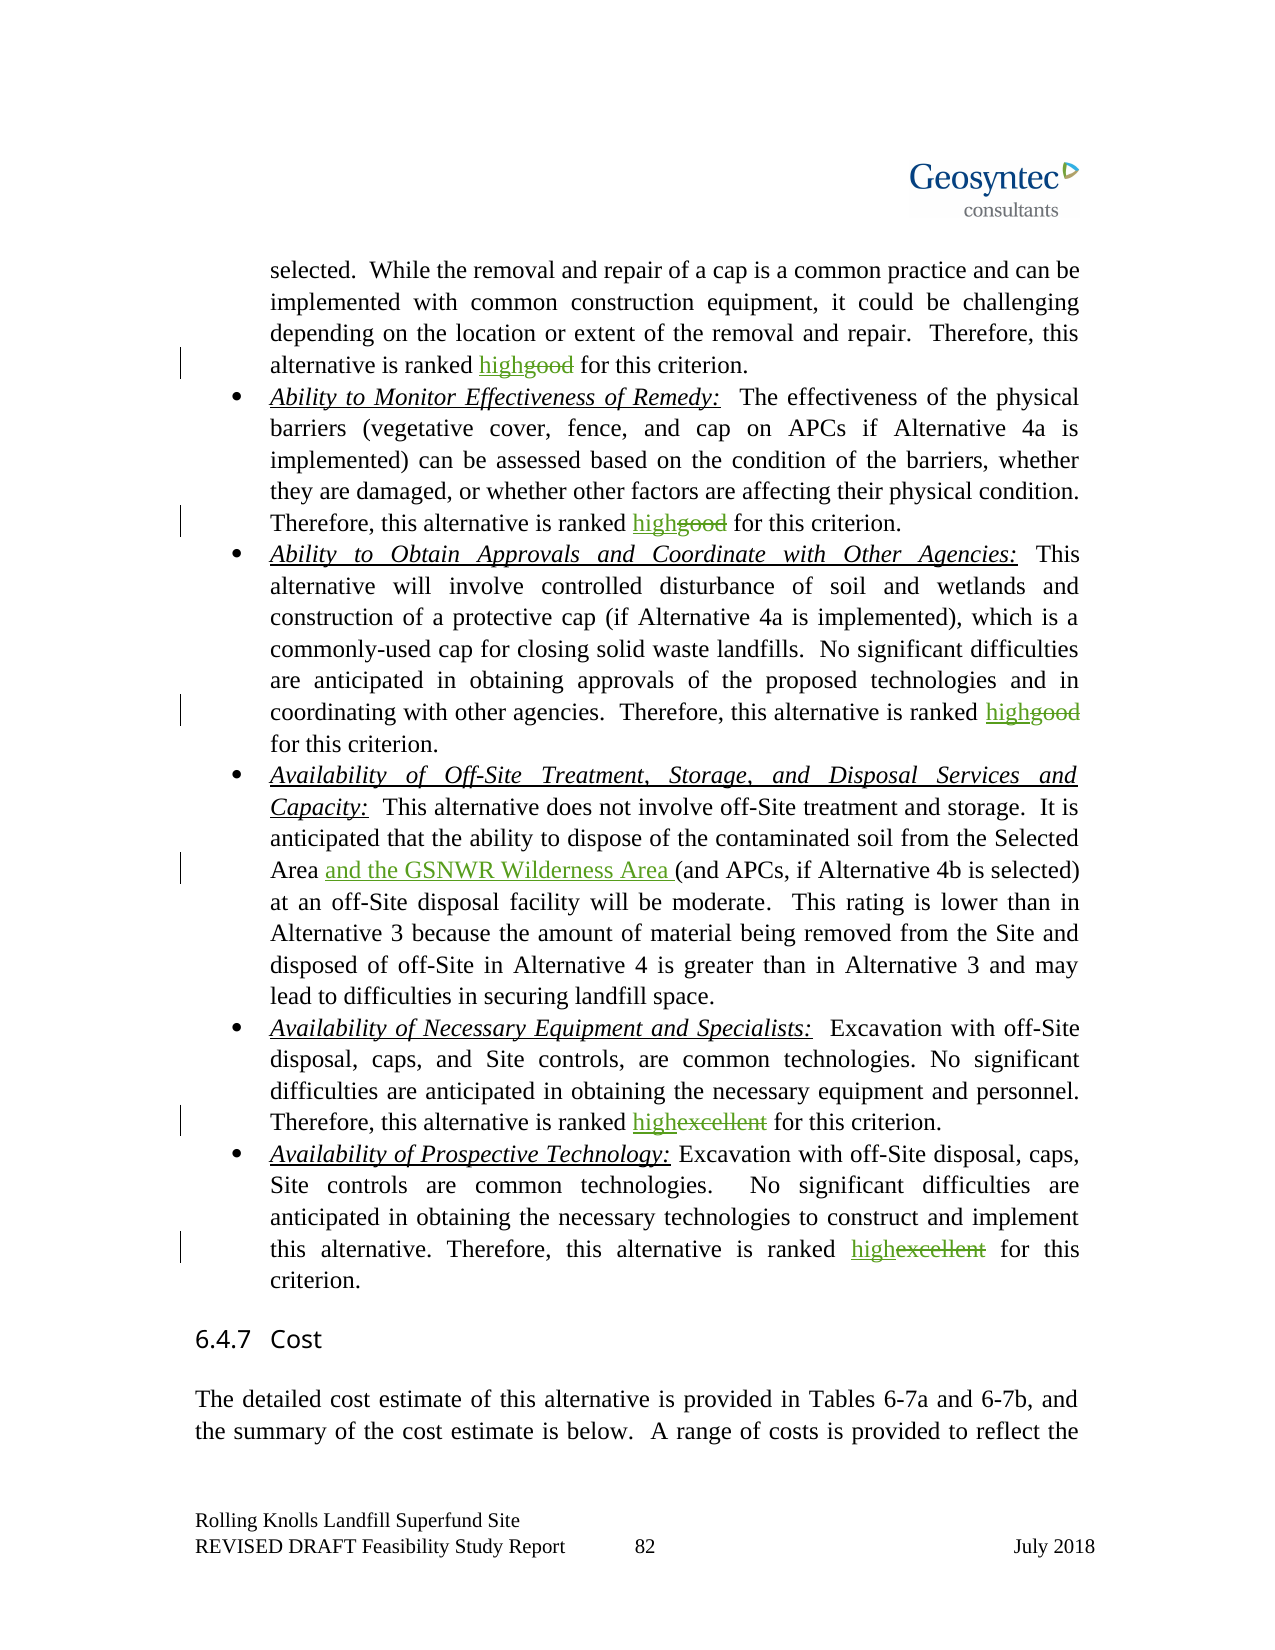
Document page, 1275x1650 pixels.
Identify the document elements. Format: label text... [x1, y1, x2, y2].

picture [908, 160, 1080, 218]
list Availability of Off-Site Treatment, Storage, and Disposal Services and Capacity: This alternative does not involve off-Site treatment and storage. It is anticipated that the ability to dispose of the contaminated soil from the Selected Area (and APCs, if Alternative 4b is selected) at an off-Site disposal facility will be moderate. This rating is lower than in Alternative 3 because the amount of material being removed from the Site and disposed of off-Site in Alternative 4 is greater than in Alternative 3 and may lead to difficulties in securing landfill space. [232, 760, 1080, 1010]
list Availability of Necessary Equipment and Specialists: Excavation with off-Site disposal, caps, and Site controls, are common technologies. No significant difficulties are anticipated in obtaining the necessary equipment and personnel. Therefore, this alternative is ranked for this criterion. [232, 1013, 1080, 1136]
subtitle 6.4.7 Cost [195, 1322, 1080, 1356]
list Ability to Monitor Effectiveness of Remedy: The effectiveness of the physical barriers (vegetative cover, fence, and cap on APCs if Alternative 4a is implemented) can be assessed based on the condition of the barriers, whether they are damaged, or whether other factors are affecting their physical condition. Therefore, this alternative is ranked for this criterion. [232, 382, 1080, 537]
list Ability to Obtain Approvals and Coordinate with Other Agencies: This alternative will involve controlled disturbance of soil and wetlands and construction of a protective cap (if Alternative 4a is implemented), which is a commonly-used cap for closing solid waste landfills. No significant difficulties are anticipated in obtaining approvals of the proposed technologies and in coordinating with other agencies. Therefore, this alternative is ranked for this criterion. [232, 539, 1080, 757]
list Availability of Prospective Technology: Excavation with off-Site disposal, caps, Site controls are common technologies. No significant difficulties are anticipated in obtaining the necessary technologies to construct and implement this alternative. Therefore, this alternative is ranked for this criterion. [232, 1139, 1080, 1294]
